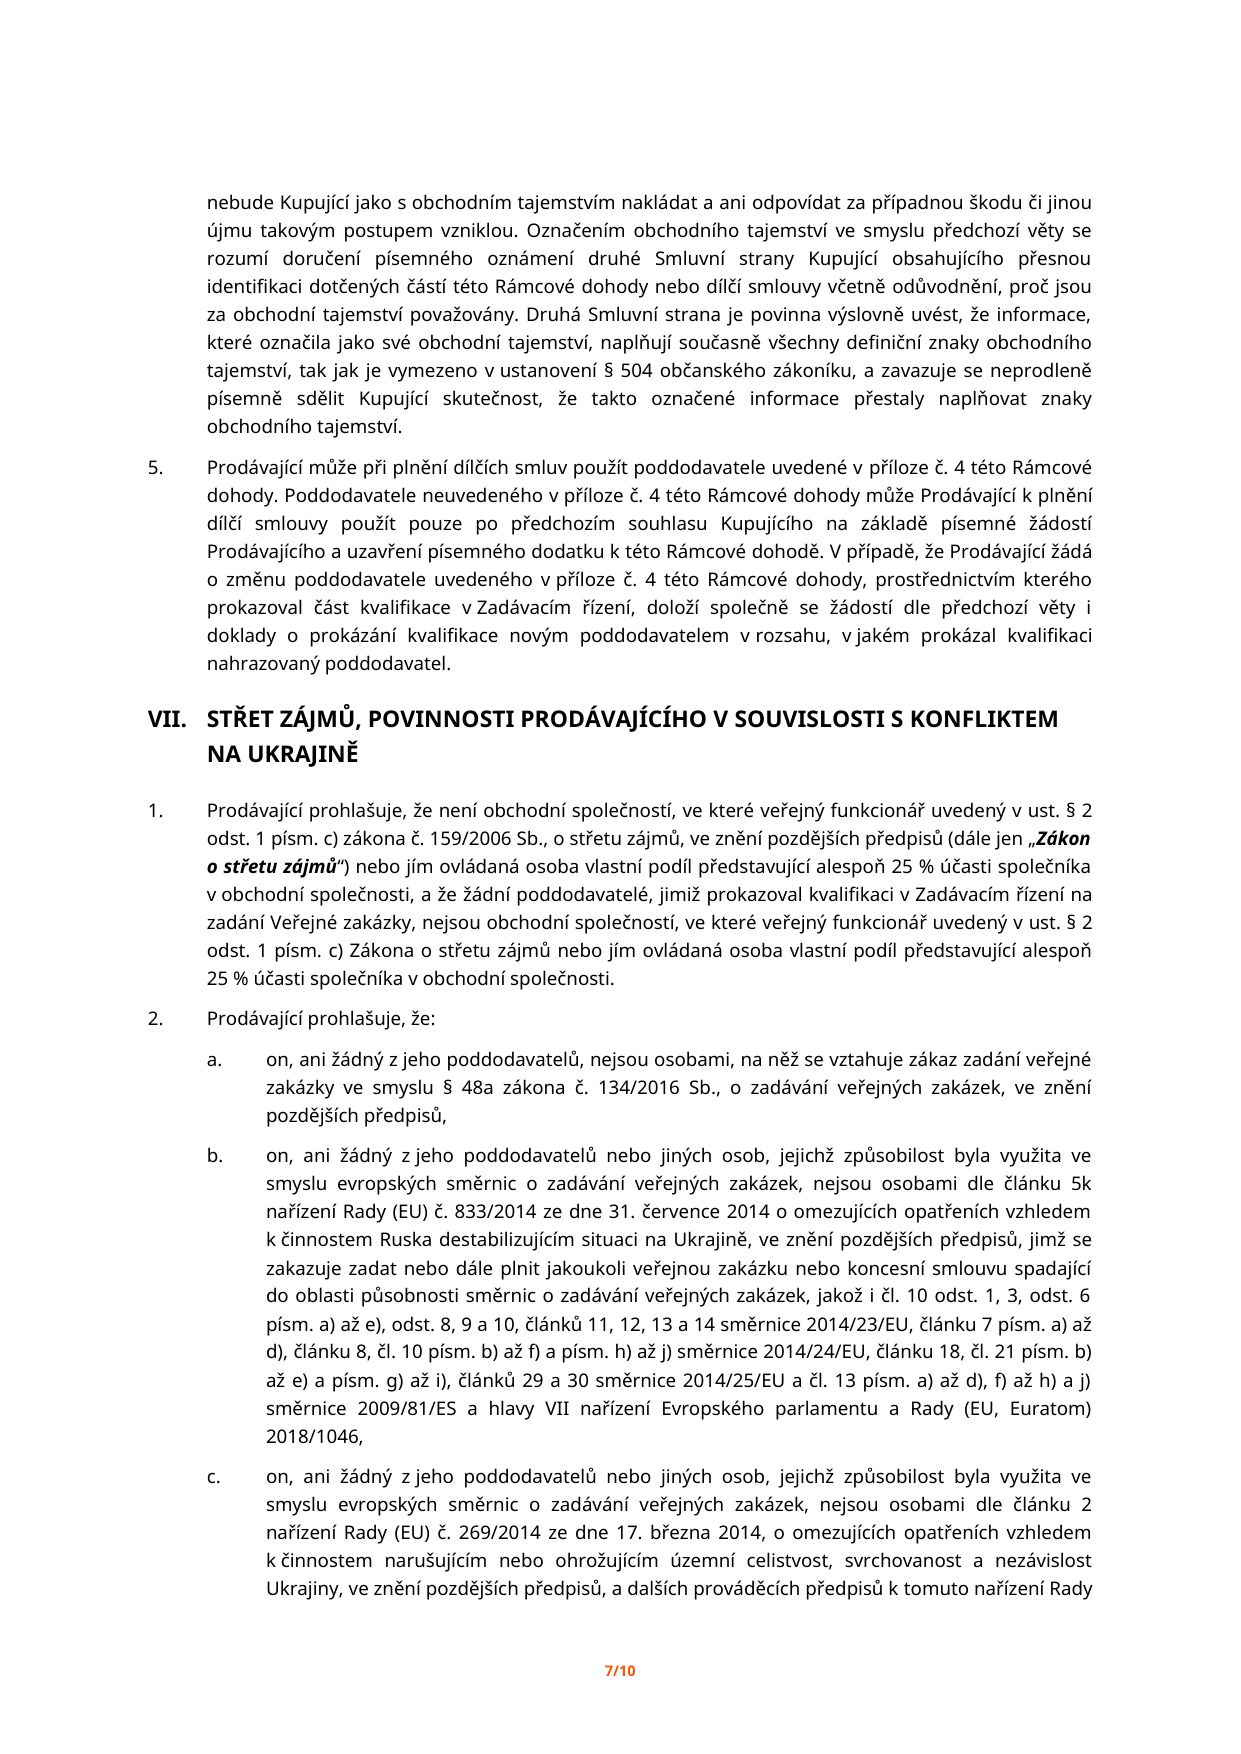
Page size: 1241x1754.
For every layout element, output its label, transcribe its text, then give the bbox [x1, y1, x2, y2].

text STŘET ZÁJMŮ, POVINNOSTI PRODÁVAJÍCÍHO V SOUVISLOSTI S KONFLIKTEM NA UKRAJINĚ [148, 703, 1093, 769]
text Prodávající může při plnění dílčích smluv použít poddodavatele uvedené v příloze č. 4 této Rámcové dohody. Poddodavatele neuvedeného v příloze č. 4 této Rámcové dohody může Prodávající k plnění dílčí smlouvy použít pouze po předchozím souhlasu Kupujícího na základě písemné žádostí Prodávajícího a uzavření písemného dodatku k této Rámcové dohodě. V případě, že Prodávající žádá o změnu poddodavatele uvedeného v příloze č. 4 této Rámcové dohody, prostřednictvím kterého prokazoval část kvalifikace v Zadávacím řízení, doloží společně se žádostí dle předchozí věty i doklady o prokázání kvalifikace novým poddodavatelem v rozsahu, v jakém prokázal kvalifikaci nahrazovaný poddodavatel. [148, 454, 1093, 676]
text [207, 1463, 1093, 1601]
list on, ani žádný z jeho poddodavatelů, nejsou osobami, na něž se vztahuje zákaz zadání veřejné zakázky ve smyslu § 48a zákona č. 134/2016 Sb., o zadávání veřejných zakázek, ve znění pozdějších předpisů, [207, 1046, 1093, 1128]
list Prodávající prohlašuje, že: [148, 1006, 1093, 1031]
list Prodávající prohlašuje, že není obchodní společností, ve které veřejný funkcionář uvedený v ust. § 2 odst. 1 písm. c) zákona č. 159/2006 Sb., o střetu zájmů, ve znění pozdějších předpisů (dále jen „Zákon o střetu zájmů“) nebo jím ovládaná osoba vlastní podíl představující alespoň 25 % účasti společníka v obchodní společnosti, a že žádní poddodavatelé, jimiž prokazoval kvalifikaci v Zadávacím řízení na zadání Veřejné zakázky, nejsou obchodní společností, ve které veřejný funkcionář uvedený v ust. § 2 odst. 1 písm. c) Zákona o střetu zájmů nebo jím ovládaná osoba vlastní podíl představující alespoň 25 % účasti společníka v obchodní společnosti. [148, 797, 1093, 991]
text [148, 189, 1093, 439]
list on, ani žádný z jeho poddodavatelů nebo jiných osob, jejichž způsobilost byla využita ve smyslu evropských směrnic o zadávání veřejných zakázek, nejsou osobami dle článku 5k nařízení Rady (EU) č. 833/2014 ze dne 31. července 2014 o omezujících opatřeních vzhledem k činnostem Ruska destabilizujícím situaci na Ukrajině, ve znění pozdějších předpisů, jimž se zakazuje zadat nebo dále plnit jakoukoli veřejnou zakázku nebo koncesní smlouvu spadající do oblasti působnosti směrnic o zadávání veřejných zakázek, jakož i čl. 10 odst. 1, 3, odst. 6 písm. a) až e), odst. 8, 9 a 10, článků 11, 12, 13 a 14 směrnice 2014/23/EU, článku 7 písm. a) až d), článku 8, čl. 10 písm. b) až f) a písm. h) až j) směrnice 2014/24/EU, článku 18, čl. 21 písm. b) až e) a písm. g) až i), článků 29 a 30 směrnice 2014/25/EU a čl. 13 písm. a) až d), f) až h) a j) směrnice 2009/81/ES a hlavy VII nařízení Evropského parlamentu a Rady (EU, Euratom) 2018/1046, [207, 1143, 1093, 1448]
